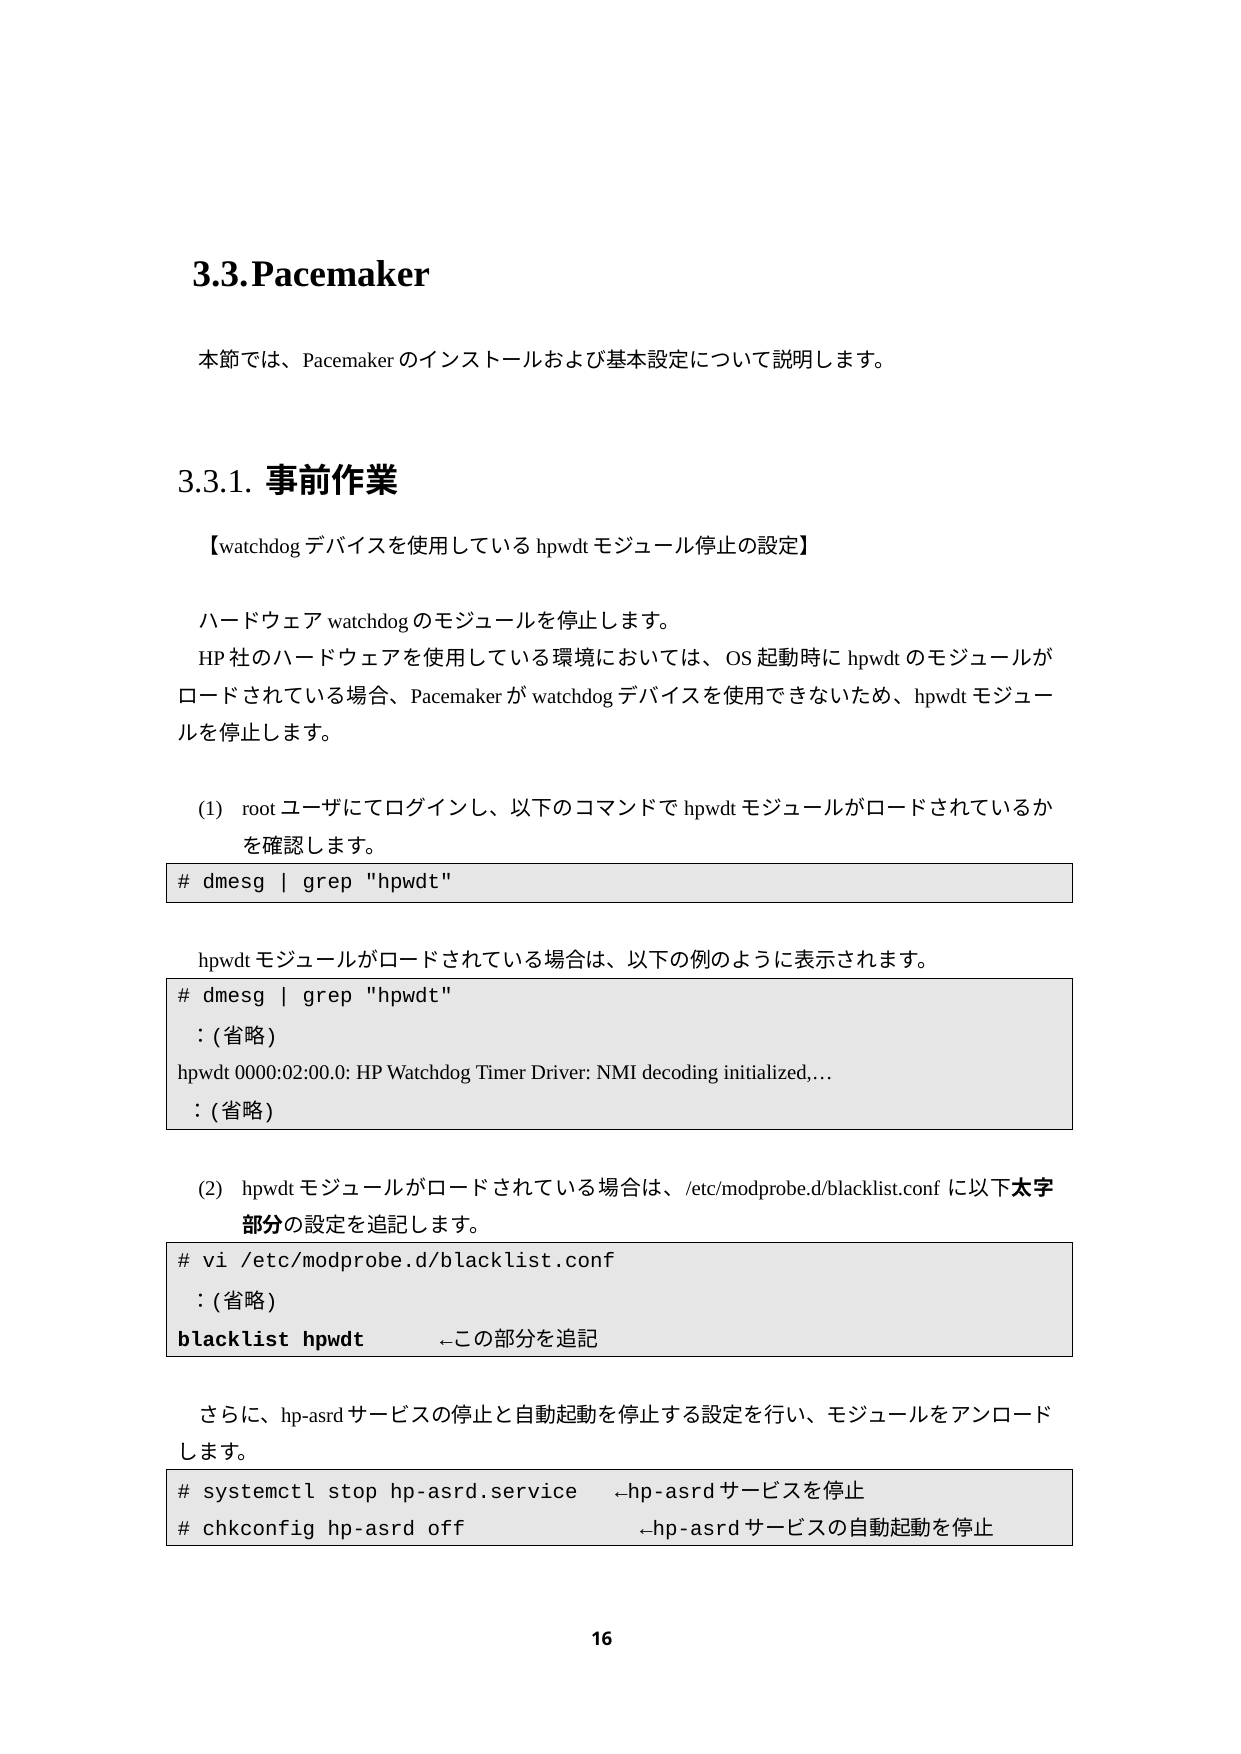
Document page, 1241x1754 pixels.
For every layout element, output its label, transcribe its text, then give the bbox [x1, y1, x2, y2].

table_header # dmesg | grep "hpwdt" ：(省略) hpwdt 0000:02:00.0: HP Watchdog Timer Driver: NMI decoding initialized,… ：(省略) [167, 979, 1072, 1129]
list hpwdtモジュールがロードされている場合は、/etc/modprobe.d/blacklist.conf に以下太字部分の設定を追記します。 [198, 1167, 1054, 1242]
text ハードウェアwatchdogのモジュールを停止します。 [177, 601, 1054, 638]
text 【watchdogデバイスを使用しているhpwdtモジュール停止の設定】 [177, 526, 1054, 563]
subtitle Pacemaker [192, 236, 1063, 311]
list rootユーザにてログインし、以下のコマンドでhpwdtモジュールがロードされているかを確認します。 [198, 788, 1054, 863]
text さらに、hp-asrdサービスの停止と自動起動を停止する設定を行い、モジュールをアンロードします。 [177, 1394, 1054, 1469]
subtitle 事前作業 [177, 440, 1063, 515]
text 本節では、Pacemakerのインストールおよび基本設定について説明します。 [177, 340, 1054, 378]
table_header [167, 1470, 1072, 1545]
table_header # vi /etc/modprobe.d/blacklist.conf ：(省略) blacklist hpwdt ←この部分を追記 [167, 1243, 1072, 1356]
text hpwdtモジュールがロードされている場合は、以下の例のように表示されます。 [177, 940, 1054, 978]
table_header # dmesg | grep "hpwdt" [167, 864, 1072, 902]
text HP社のハードウェアを使用している環境においては、OS起動時にhpwdtのモジュールがロードされている場合、Pacemakerがwatchdogデバイスを使用できないため、hpwdtモジュールを停止します。 [177, 638, 1054, 751]
